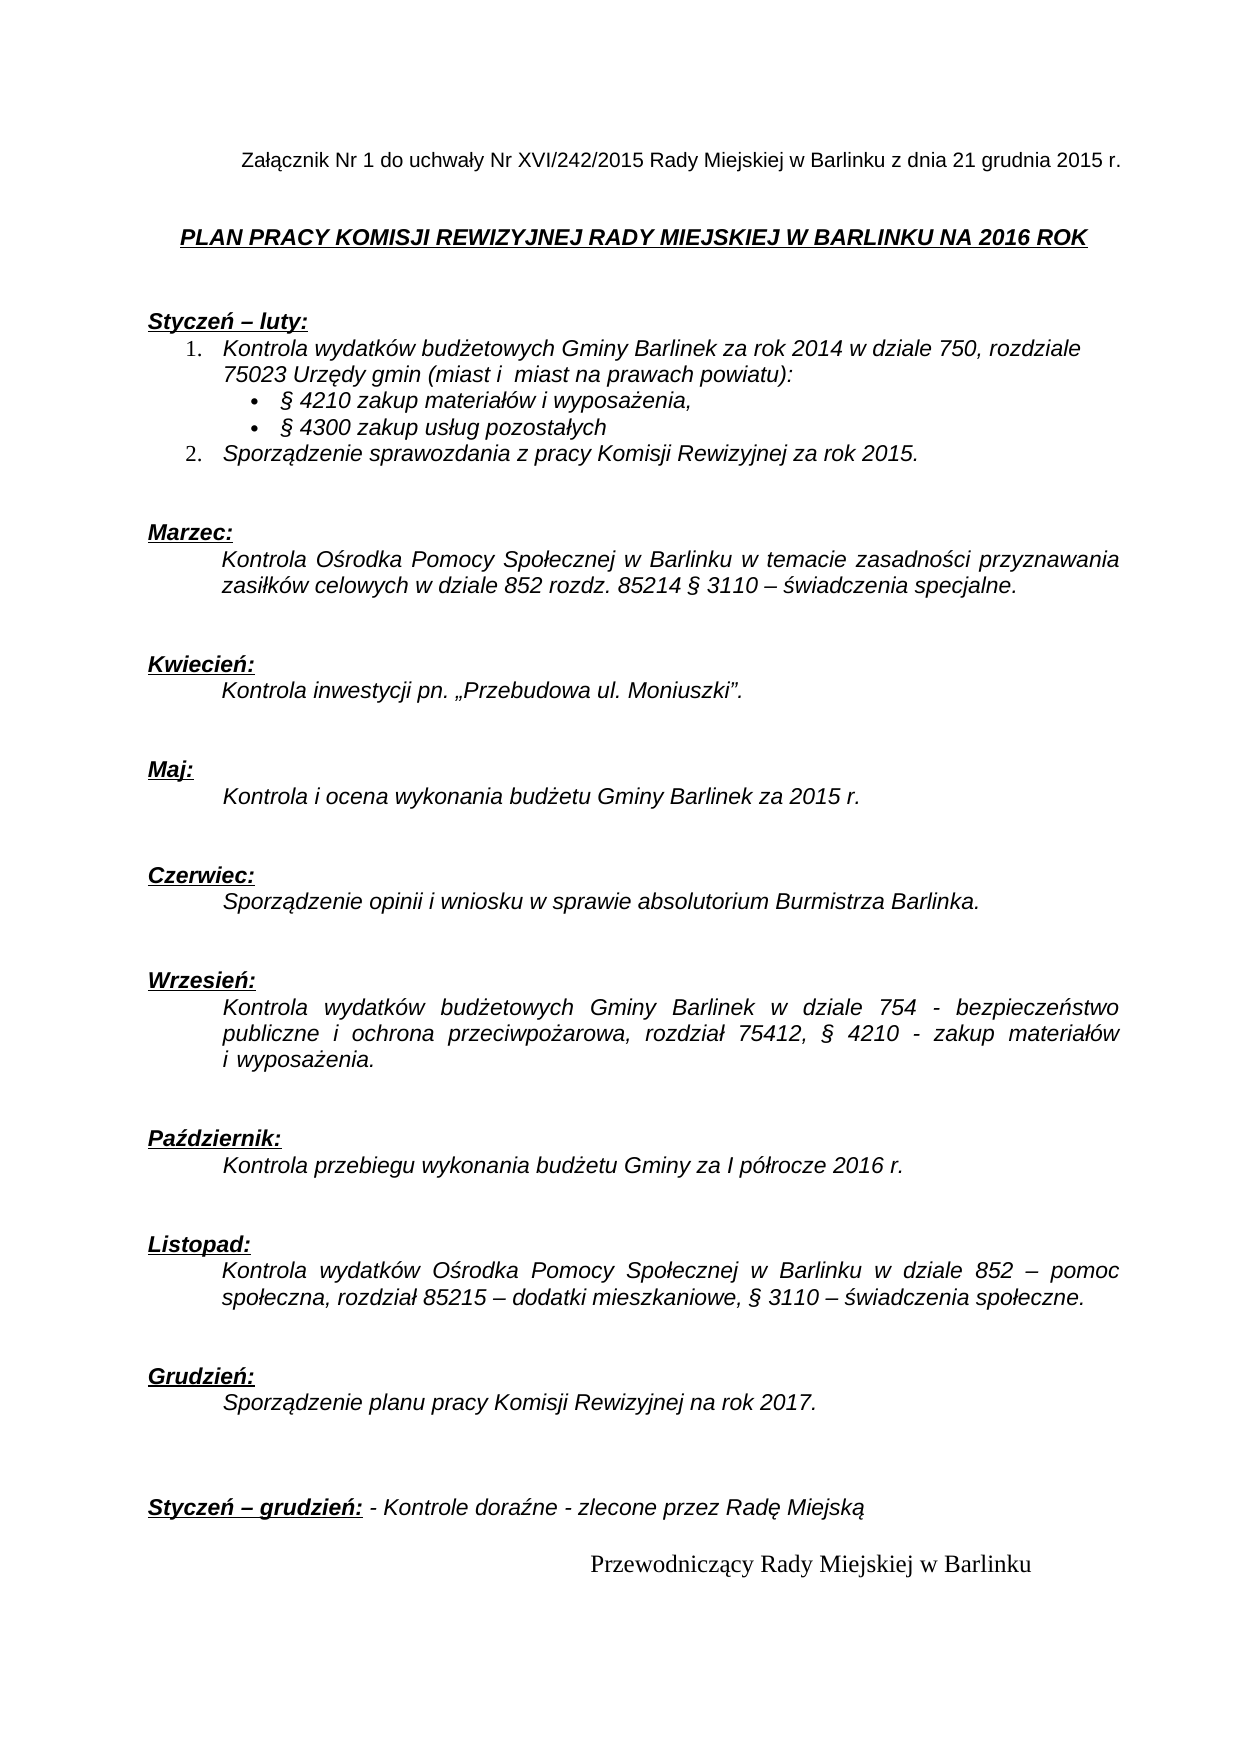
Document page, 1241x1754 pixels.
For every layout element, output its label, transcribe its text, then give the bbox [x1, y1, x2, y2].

text Styczeń – grudzień: - Kontrole doraźne - zlecone przez Radę Miejską [148, 1494, 1122, 1521]
text Styczeń – luty: [148, 308, 1122, 334]
text Sporządzenie planu pracy Komisji Rewizyjnej na rok 2017. [223, 1389, 1122, 1415]
list Sporządzenie sprawozdania z pracy Komisji Rewizyjnej za rok 2015. [185, 440, 1122, 467]
text Kontrola wydatków Ośrodka Pomocy Społecznej w Barlinku w dziale 852 – pomoc społeczna, rozdział 85215 – dodatki mieszkaniowe, § 3110 – świadczenia społeczne. [222, 1257, 1122, 1310]
text PLAN PRACY KOMISJI REWIZYJNEJ RADY MIEJSKIEJ W BARLINKU NA 2016 ROK [148, 224, 1122, 251]
text Grudzień: [148, 1363, 1122, 1389]
text Kontrola i ocena wykonania budżetu Gminy Barlinek za 2015 r. [223, 783, 1122, 809]
list Kontrola wydatków budżetowych Gminy Barlinek za rok 2014 w dziale 750, rozdziale 75023 Urzędy gmin (miast i miast na prawach powiatu): [185, 334, 1122, 387]
text Maj: [148, 756, 1122, 783]
text Listopad: [148, 1231, 1122, 1257]
text Marzec: [148, 519, 1122, 546]
text Kontrola przebiegu wykonania budżetu Gminy za I półrocze 2016 r. [223, 1152, 1122, 1178]
text Czerwiec: [148, 862, 1122, 888]
text Kwiecień: [148, 651, 1122, 677]
text Załącznik Nr 1 do uchwały Nr XVI/242/2015 Rady Miejskiej w Barlinku z dnia 21 grudnia 2015 r. [148, 148, 1122, 172]
text Sporządzenie opinii i wniosku w sprawie absolutorium Burmistrza Barlinka. [223, 888, 1122, 914]
text Przewodniczący Rady Miejskiej w Barlinku [148, 1549, 1122, 1578]
list § 4210 zakup materiałów i wyposażenia, [251, 387, 1122, 414]
text Październik: [148, 1125, 1122, 1152]
text Kontrola inwestycji pn. „Przebudowa ul. Moniuszki”. [148, 677, 1122, 704]
text Kontrola wydatków budżetowych Gminy Barlinek w dziale 754 - bezpieczeństwo publiczne i ochrona przeciwpożarowa, rozdział 75412, § 4210 - zakup materiałów i wyposażenia. [223, 994, 1122, 1073]
text Wrzesień: [148, 967, 1122, 994]
list § 4300 zakup usług pozostałych [251, 414, 1122, 440]
text Kontrola Ośrodka Pomocy Społecznej w Barlinku w temacie zasadności przyznawania zasiłków celowych w dziale 852 rozdz. 85214 § 3110 – świadczenia specjalne. [221, 546, 1122, 598]
